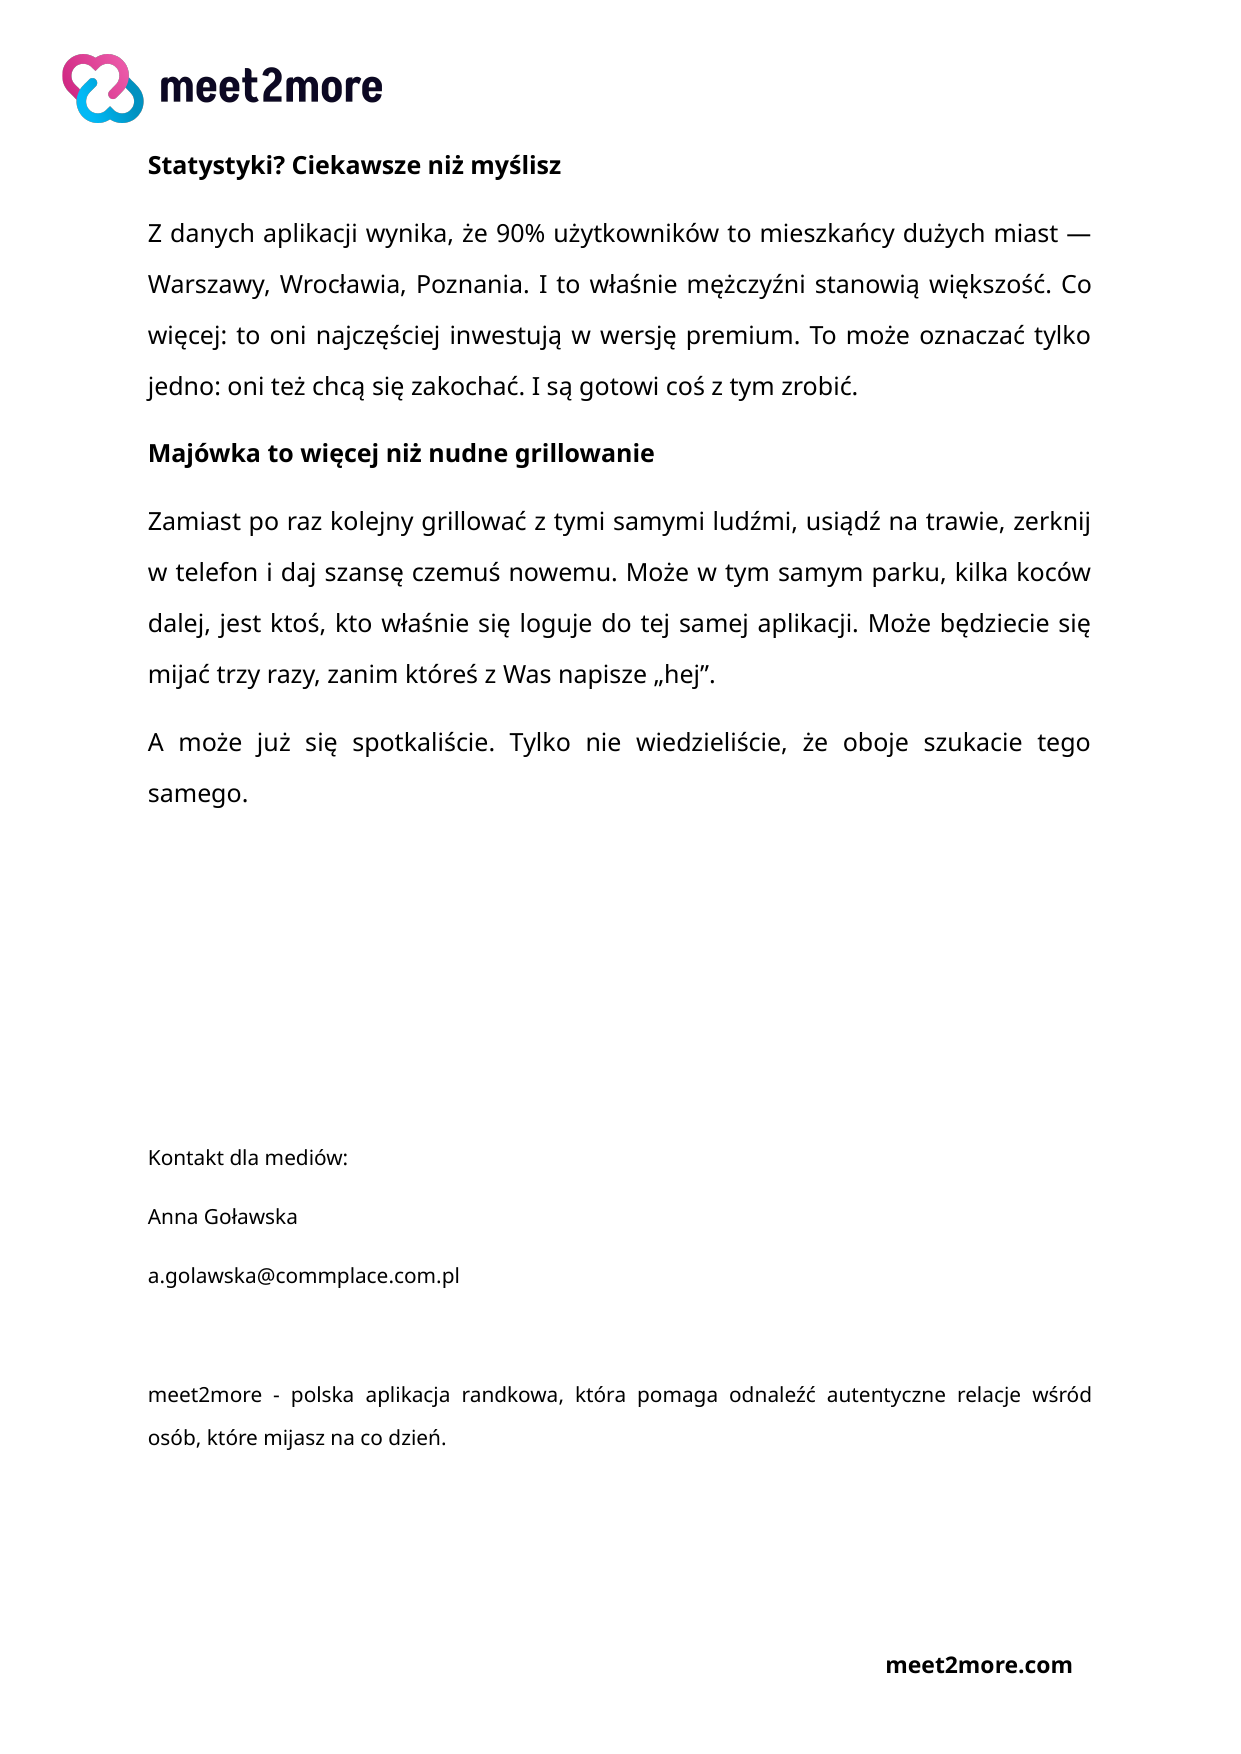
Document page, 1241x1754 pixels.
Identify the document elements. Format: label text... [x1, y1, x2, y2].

text Majówka to więcej niż nudne grillowanie [148, 436, 1093, 470]
text Kontakt dla mediów: [148, 1143, 1093, 1171]
text Statystyki? Ciekawsze niż myślisz [148, 148, 1093, 182]
picture [62, 54, 382, 123]
text A może już się spotkaliście. Tylko nie wiedzieliście, że oboje szukacie tego samego. [148, 725, 1093, 810]
text Anna Goławska [148, 1202, 1093, 1231]
text Zamiast po raz kolejny grillować z tymi samymi ludźmi, usiądź na trawie, zerknij w telefon i daj szansę czemuś nowemu. Może w tym samym parku, kilka koców dalej, jest ktoś, kto właśnie się loguje do tej samej aplikacji. Może będziecie się mijać trzy razy, zanim któreś z Was napisze „hej”. [148, 504, 1093, 691]
text Z danych aplikacji wynika, że 90% użytkowników to mieszkańcy dużych miast — Warszawy, Wrocławia, Poznania. I to właśnie mężczyźni stanowią większość. Co więcej: to oni najczęściej inwestują w wersję premium. To może oznaczać tylko jedno: oni też chcą się zakochać. I są gotowi coś z tym zrobić. [148, 215, 1093, 402]
text meet2more - polska aplikacja randkowa, która pomaga odnaleźć autentyczne relacje wśród osób, które mijasz na co dzień. [148, 1380, 1093, 1451]
text a.golawska@commplace.com.pl [148, 1261, 1093, 1290]
